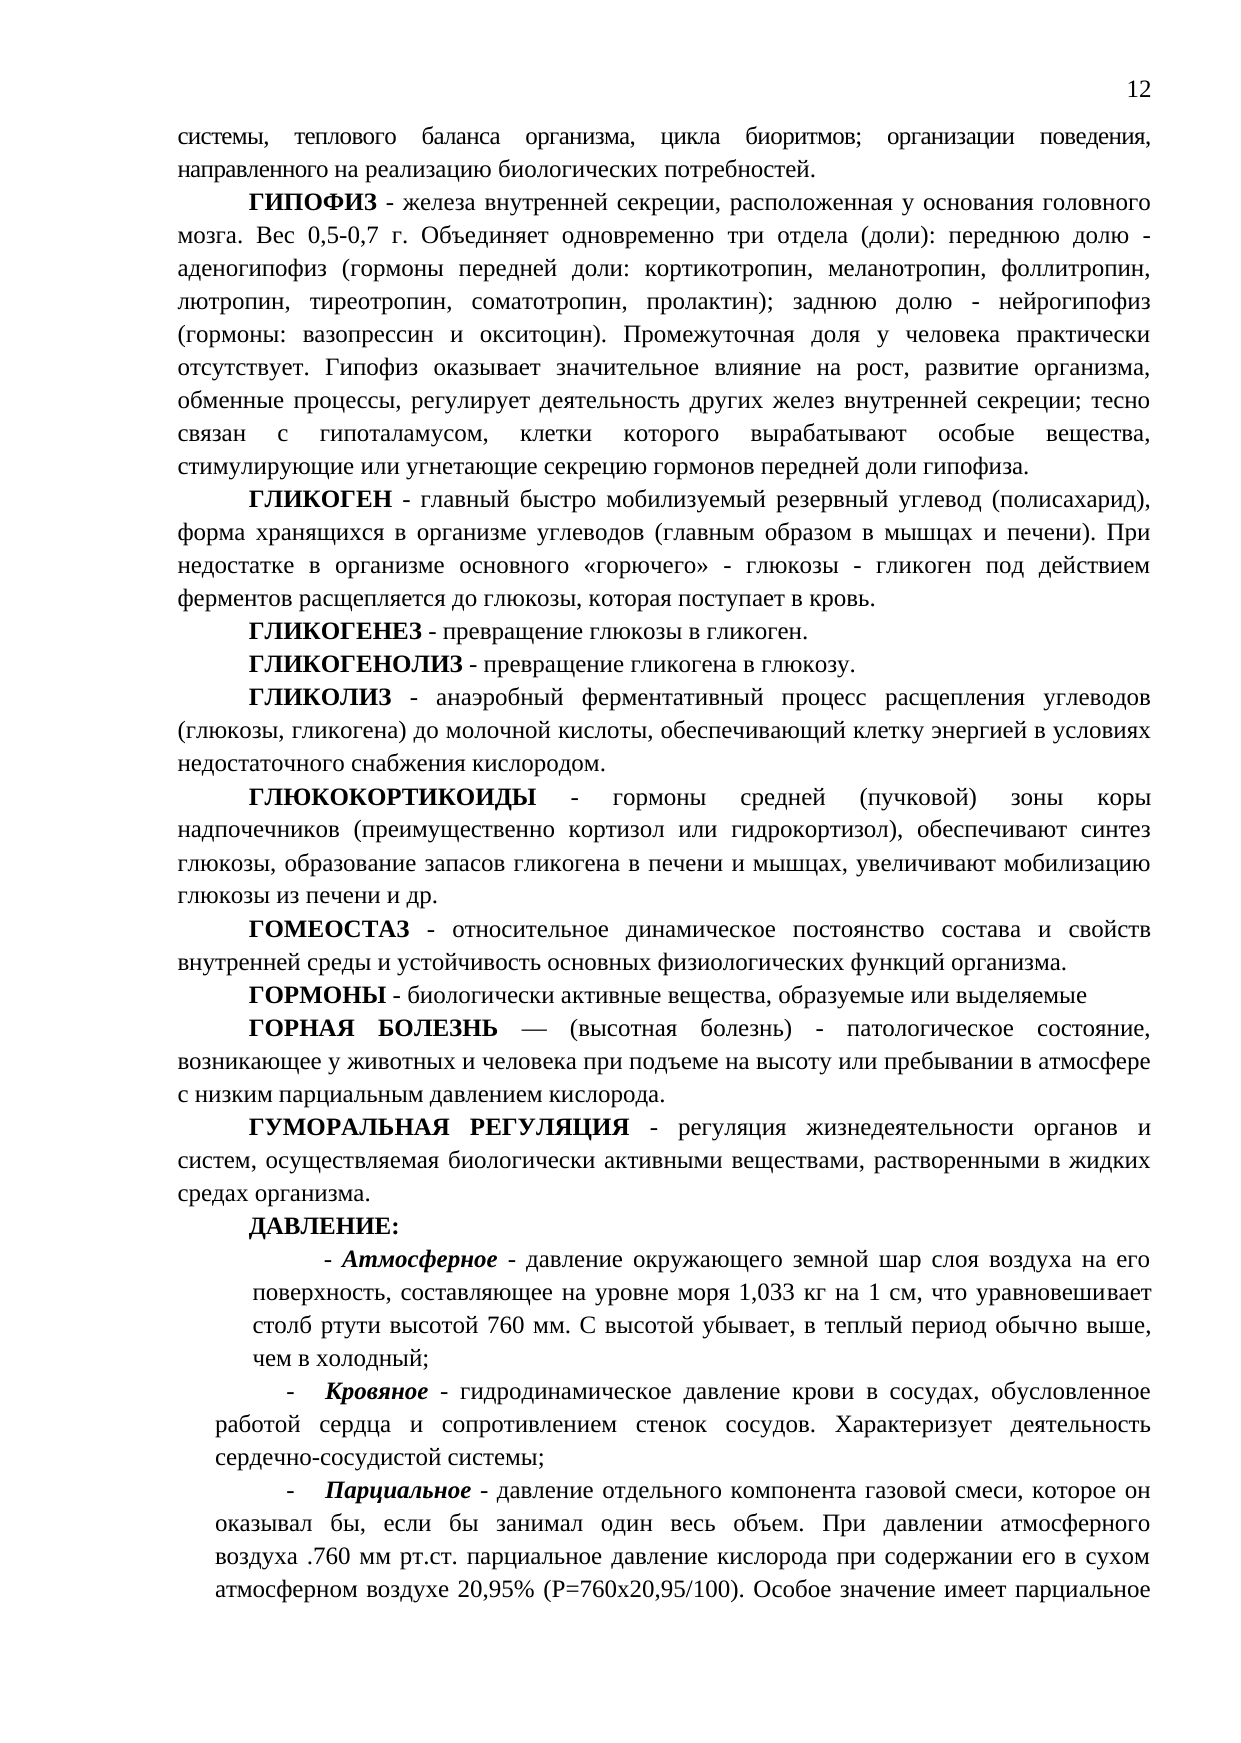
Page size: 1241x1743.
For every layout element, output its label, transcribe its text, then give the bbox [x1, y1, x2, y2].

text - Атмосферное - давление окружающего земной шар слоя воздуха на его поверхность, составляющее на уровне моря на , что уравновешивает столб ртути высотой . С высотой убывает, в теплый период обычно выше, чем в холодный; [252, 1241, 1151, 1373]
text ДАВЛЕНИЕ: [177, 1208, 1151, 1241]
text ГОРМОНЫ - биологически активные вещества, образуемые или выделяемые [177, 977, 1151, 1010]
text ГИПОФИЗ - железа внутренней секреции, расположенная у основания головного мозга. Вес 0,5-. Объединяет одновременно три отдела (доли): переднюю долю - аденогипофиз (гормоны передней доли: кортикотропин, меланотропин, фоллитропин, лютропин, тиреотропин, соматотропин, пролактин); заднюю долю - нейрогипофиз (гормоны: вазопрессин и окситоцин). Промежуточная доля у человека практически отсутствует. Гипофиз оказывает значительное влияние на рост, развитие организма, обменные процессы, регулирует деятельность других желез внутренней секреции; тесно связан с гипоталамусом, клетки которого вырабатывают особые вещества, стимулирующие или угнетающие секрецию гормонов передней доли гипофиза. [177, 184, 1151, 481]
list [215, 1472, 1151, 1604]
text ГЛЮКОКОРТИКОИДЫ - гормоны средней (пучковой) зоны коры надпочечников (преимущественно кортизол или гидрокортизол), обеспечивают синтез глюкозы, образование запасов гликогена в печени и мышцах, увеличивают мобилизацию глюкозы из печени и др. [177, 778, 1151, 911]
text ГУМОРАЛЬНАЯ РЕГУЛЯЦИЯ - регуляция жизнедеятельности органов и систем, осуществляемая биологически активными веществами, растворенными в жидких средах организма. [177, 1109, 1151, 1208]
text ГЛИКОГЕН - главный быстро мобилизуемый резервный углевод (полисахарид), форма хранящихся в организме углеводов (главным образом в мышцах и печени). При недостатке в организме основного «горючего» - глюкозы - гликоген под действием ферментов расщепляется до глюкозы, которая поступает в кровь. [177, 481, 1151, 613]
list Кровяное - гидродинамическое давление крови в сосудах, обусловленное работой сердца и сопротивлением стенок сосудов. Характеризует деятельность сердечно-сосудистой системы; [215, 1373, 1151, 1472]
text ГЛИКОГЕНОЛИЗ - превращение гликогена в глюкозу. [177, 646, 1151, 679]
text ГЛИКОЛИЗ - анаэробный ферментативный процесс расщепления углеводов (глюкозы, гликогена) до молочной кислоты, обеспечивающий клетку энергией в условиях недостаточного снабжения кислородом. [177, 679, 1151, 778]
text ГОРНАЯ БОЛЕЗНЬ — (высотная болезнь) - патологическое состояние, возникающее у животных и человека при подъеме на высоту или пребывании в атмосфере с низким парциальным давлением кислорода. [177, 1010, 1151, 1109]
text ГЛИКОГЕНЕЗ - превращение глюкозы в гликоген. [177, 613, 1151, 646]
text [177, 118, 1151, 184]
text ГОМЕОСТАЗ - относительное динамическое постоянство состава и свойств внутренней среды и устойчивость основных физиологических функций организма. [177, 911, 1151, 977]
